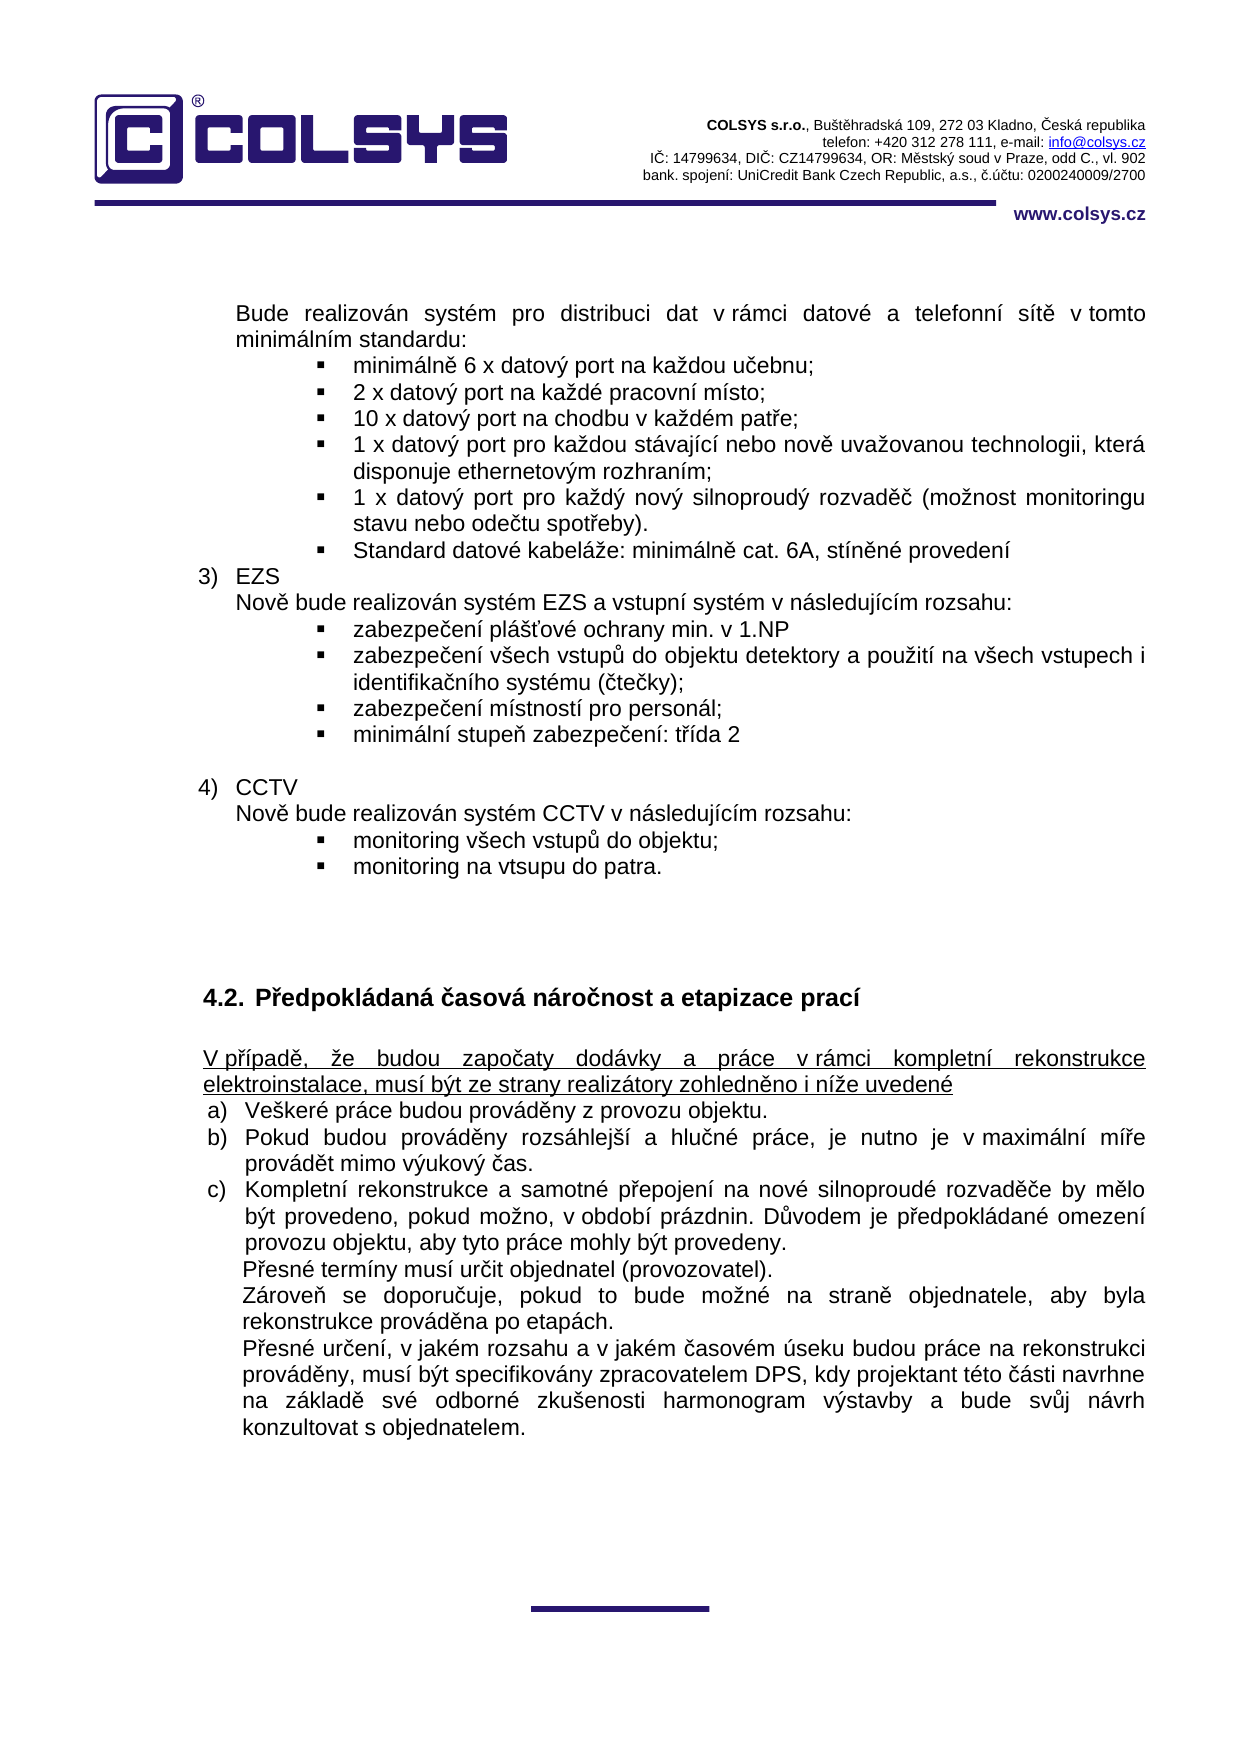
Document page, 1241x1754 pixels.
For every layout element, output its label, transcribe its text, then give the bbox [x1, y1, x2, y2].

list EZS [198, 563, 1146, 589]
list 10 x datový port na chodbu v každém patře; [315, 405, 1146, 431]
list Pokud budou prováděny rozsáhlejší a hlučné práce, je nutno je v maximální míře provádět mimo výukový čas. [207, 1124, 1146, 1176]
list monitoring na vtsupu do patra. [315, 853, 1146, 879]
list CCTV [198, 774, 1146, 800]
list 2 x datový port na každé pracovní místo; [315, 378, 1146, 405]
list zabezpečení plášťové ochrany min. v 1.NP [315, 616, 1146, 642]
text Nově bude realizován systém CCTV v následujícím rozsahu: [235, 800, 1146, 827]
text V případě, že budou započaty dodávky a práce v rámci kompletní rekonstrukce elektroinstalace, musí být ze strany realizátory zohledněno i níže uvedené [203, 1045, 1146, 1068]
text V případě, že budou započaty dodávky a práce v rámci kompletní rekonstrukce elektroinstalace, musí být ze strany realizátory zohledněno i níže uvedené [203, 1069, 1146, 1097]
list monitoring všech vstupů do objektu; [315, 827, 1146, 853]
list Standard datové kabeláže: minimálně cat. 6A, stíněné provedení [315, 537, 1146, 563]
subtitle Předpokládaná časová náročnost a etapizace prací [203, 983, 1146, 1012]
list 1 x datový port pro každý nový silnoproudý rozvaděč (možnost monitoringu stavu nebo odečtu spotřeby). [315, 484, 1146, 537]
list minimální stupeň zabezpečení: třída 2 [315, 721, 1146, 747]
list Kompletní rekonstrukce a samotné přepojení na nové silnoproudé rozvaděče by mělo být provedeno, pokud možno, v období prázdnin. Důvodem je předpokládané omezení provozu objektu, aby tyto práce mohly být provedeny. [207, 1176, 1146, 1256]
list Přesné určení, v jakém rozsahu a v jakém časovém úseku budou práce na rekonstrukci prováděny, musí být specifikovány zpracovatelem DPS, kdy projektant této části navrhne na základě své odborné zkušenosti harmonogram výstavby a bude svůj návrh konzultovat s objednatelem. [242, 1334, 1146, 1440]
list 1 x datový port pro každou stávající nebo nově uvažovanou technologii, která disponuje ethernetovým rozhraním; [315, 431, 1146, 484]
list minimálně 6 x datový port na každou učebnu; [315, 352, 1146, 378]
text Nově bude realizován systém EZS a vstupní systém v následujícím rozsahu: [235, 589, 1146, 616]
list zabezpečení místností pro personál; [315, 695, 1146, 721]
list Veškeré práce budou prováděny z provozu objektu. [207, 1097, 1146, 1124]
list Bude realizován systém pro distribuci dat v rámci datové a telefonní sítě v tomto minimálním standardu: [235, 299, 1146, 352]
list zabezpečení všech vstupů do objektu detektory a použití na všech vstupech i identifikačního systému (čtečky); [315, 642, 1146, 695]
list Zároveň se doporučuje, pokud to bude možné na straně objednatele, aby byla rekonstrukce prováděna po etapách. [242, 1282, 1146, 1334]
list Přesné termíny musí určit objednatel (provozovatel). [207, 1256, 1146, 1282]
